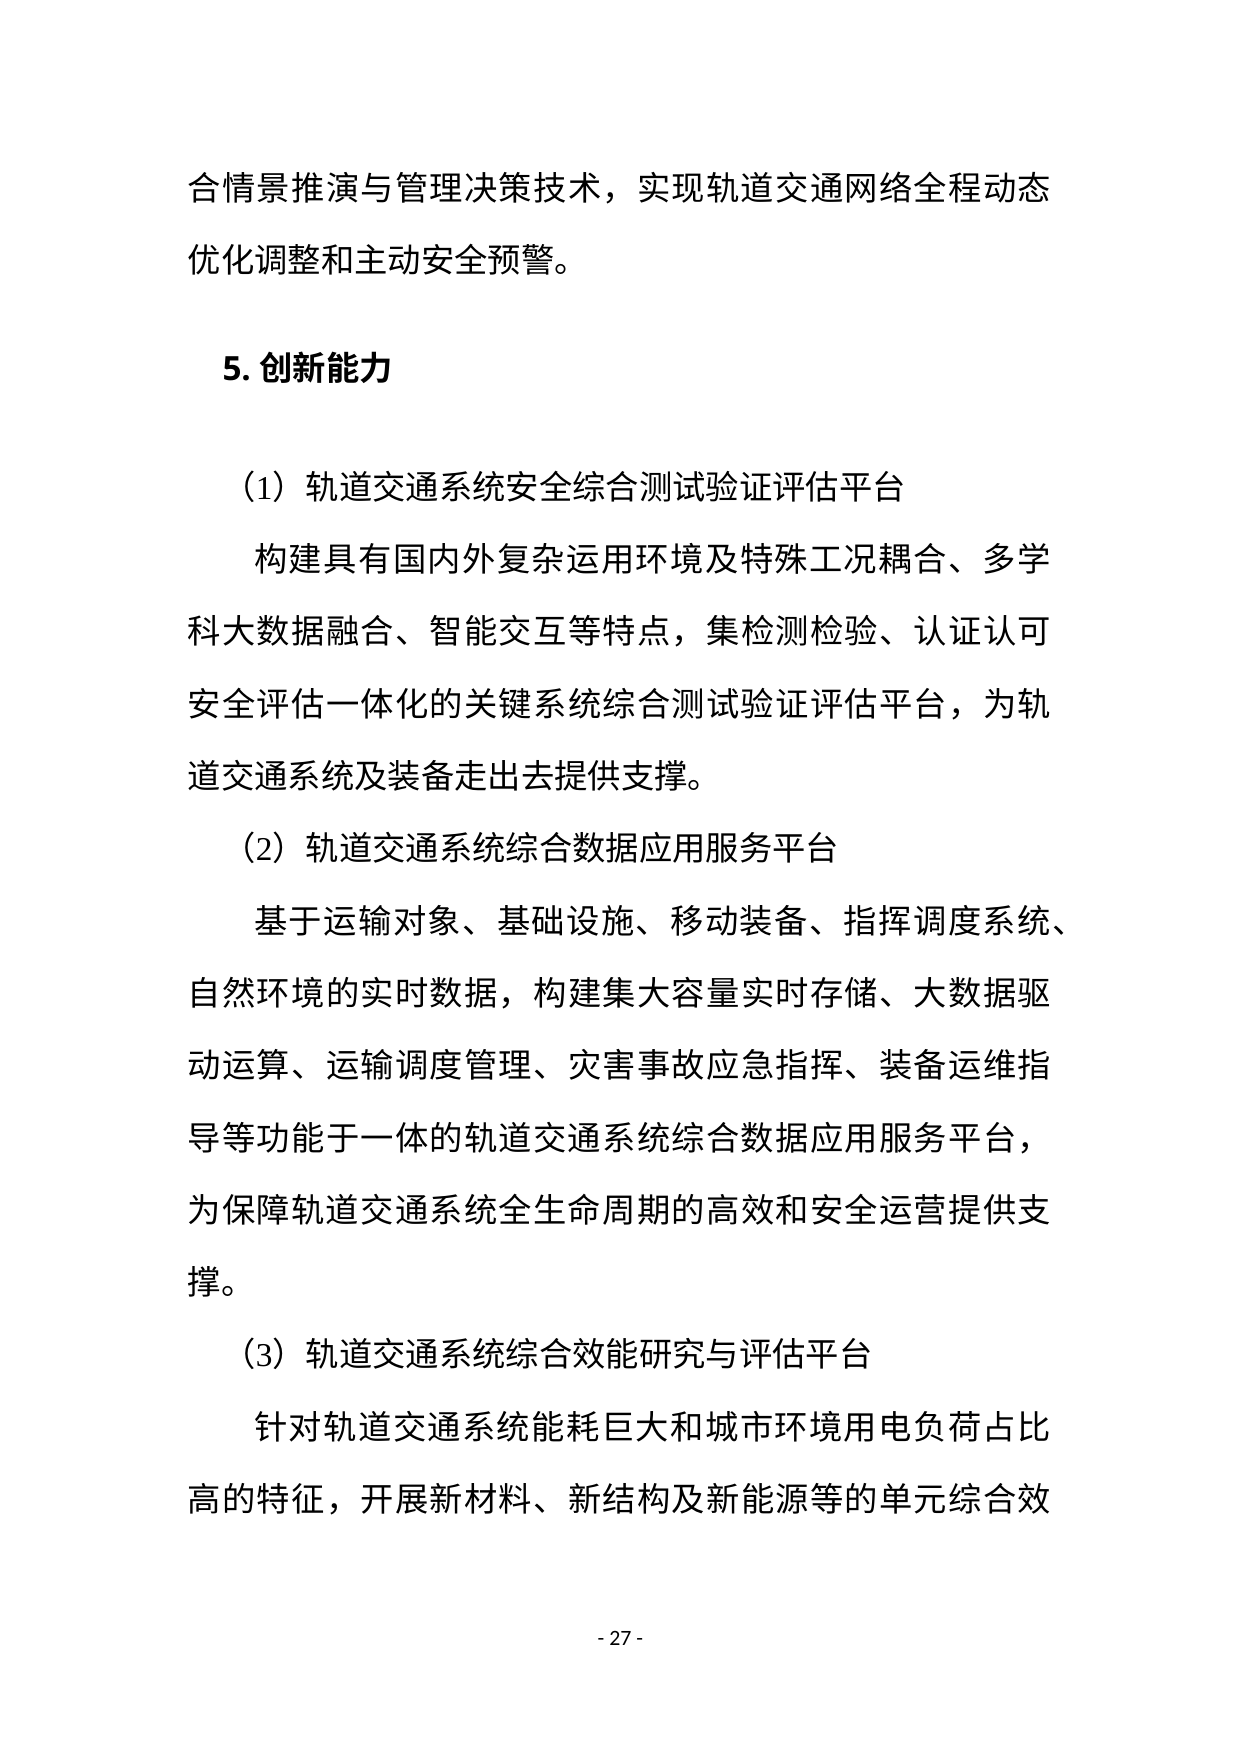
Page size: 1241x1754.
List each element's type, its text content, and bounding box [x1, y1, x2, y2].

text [187, 1401, 1053, 1521]
text 构建具有国内外复杂运用环境及特殊工况耦合、多学科大数据融合、智能交互等特点，集检测检验、认证认可、安全评估一体化的关键系统综合测试验证评估平台，为轨道交通系统及装备走出去提供支撑。 [187, 533, 1053, 798]
text （2）轨道交通系统综合数据应用服务平台 [187, 822, 1053, 870]
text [187, 162, 1053, 282]
text 基于运输对象、基础设施、移动装备、指挥调度系统、自然环境的实时数据，构建集大容量实时存储、大数据驱动运算、运输调度管理、灾害事故应急指挥、装备运维指导等功能于一体的轨道交通系统综合数据应用服务平台，为保障轨道交通系统全生命周期的高效和安全运营提供支撑。 [187, 894, 1053, 1304]
text （3）轨道交通系统综合效能研究与评估平台 [187, 1328, 1053, 1376]
subtitle 5. 创新能力 [187, 334, 1053, 399]
text （1）轨道交通系统安全综合测试验证评估平台 [187, 461, 1053, 509]
